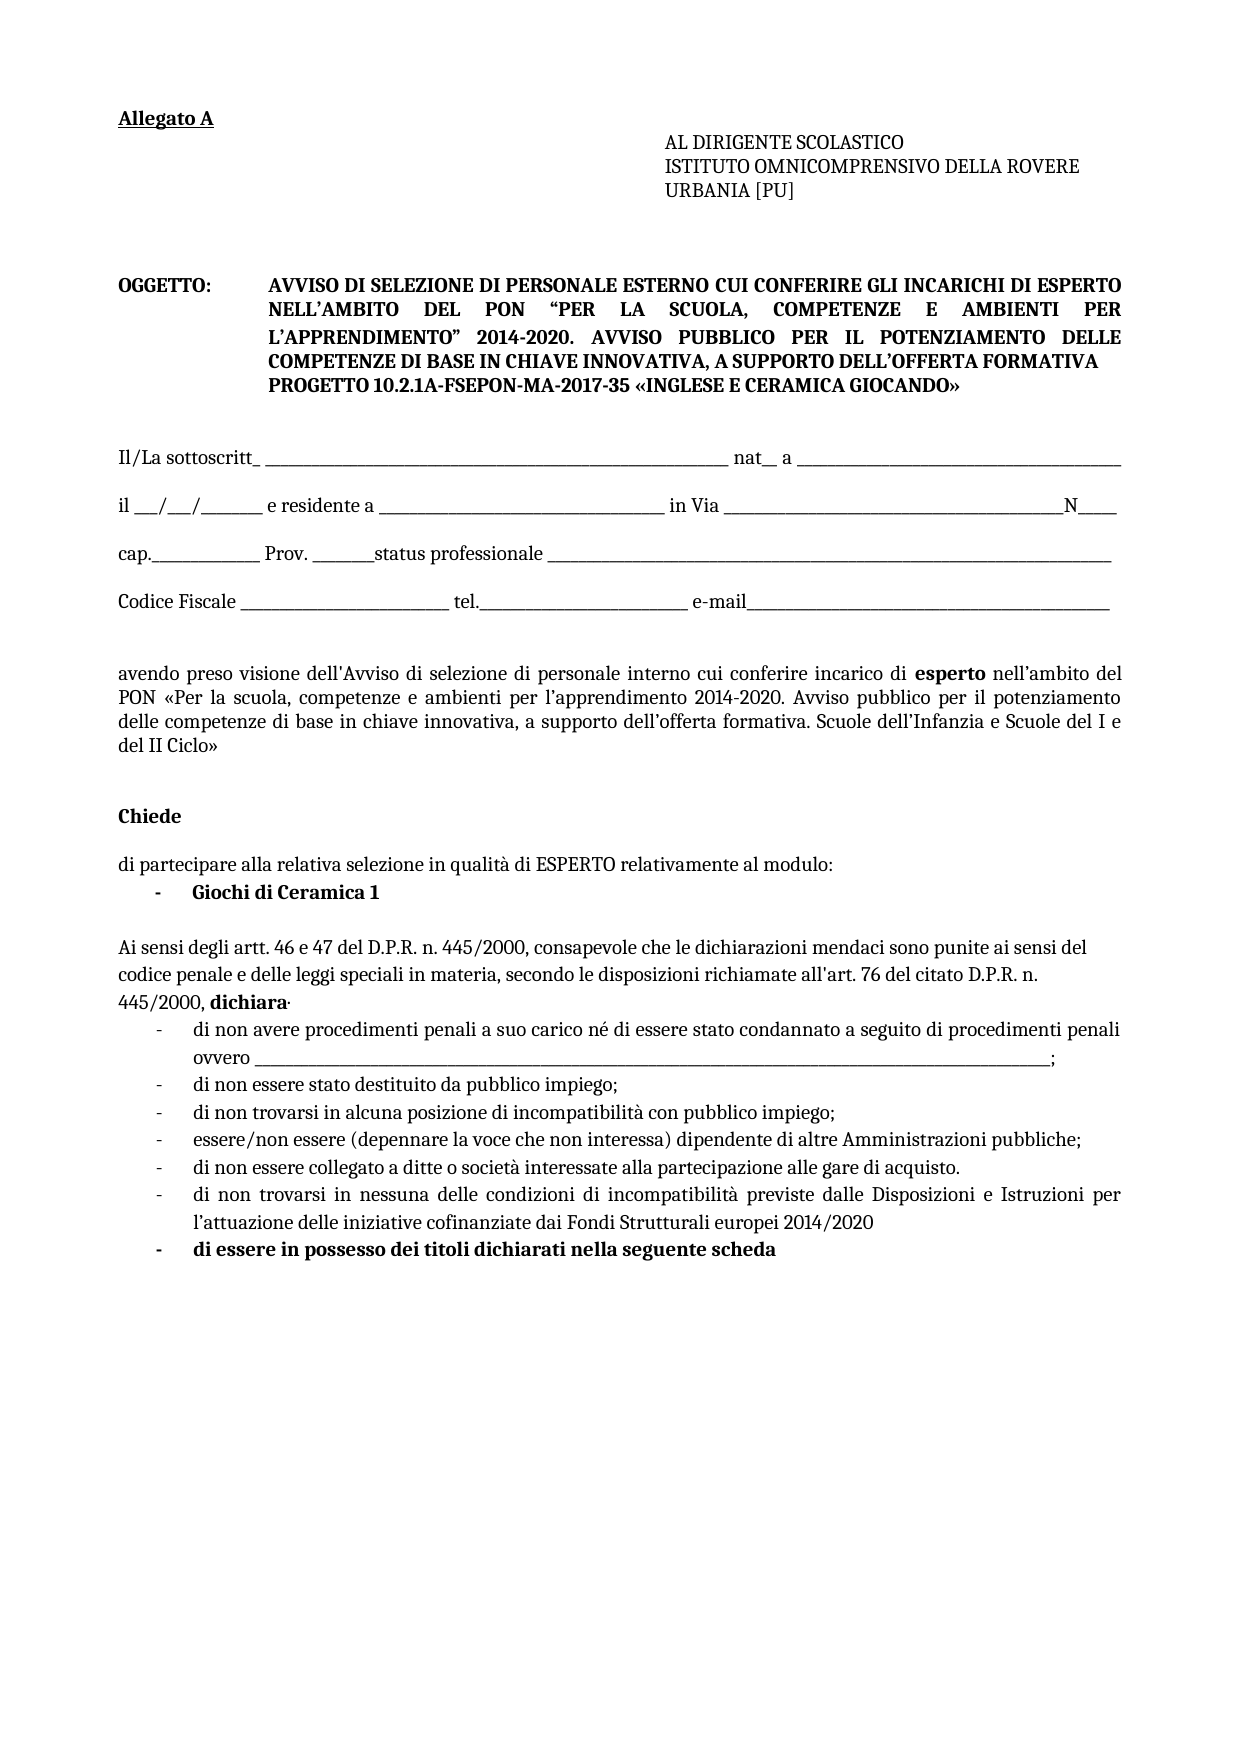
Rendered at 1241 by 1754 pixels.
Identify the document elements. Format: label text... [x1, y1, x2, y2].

list di non avere procedimenti penali a suo carico né di essere stato condannato a seguito di procedimenti penali ovvero _______________________________________________________________________________________________________; [156, 1018, 1122, 1069]
list di non essere stato destituito da pubblico impiego; [156, 1073, 1122, 1097]
text URBANIA [PU] [664, 178, 1122, 202]
text ISTITUTO OMNICOMPRENSIVO DELLA ROVERE [664, 154, 1122, 178]
text Codice Fiscale ___________________________ tel.___________________________ e-mail_______________________________________________ [118, 589, 1122, 613]
list essere/non essere (depennare la voce che non interessa) dipendente di altre Amministrazioni pubbliche; [156, 1128, 1122, 1152]
text avendo preso visione dell'Avviso di selezione di personale interno cui conferire incarico di esperto nell’ambito del PON «Per la scuola, competenze e ambienti per l’apprendimento 2014-2020. Avviso pubblico per il potenziamento delle competenze di base in chiave innovativa, a supporto dell’offerta formativa. Scuole dell’Infanzia e Scuole del I e del II Ciclo» [118, 661, 1122, 757]
text Chiede [118, 805, 1122, 829]
text Allegato A [118, 106, 1122, 130]
text PROGETTO 10.2.1A-FSEPON-MA-2017-35 «INGLESE E CERAMICA GIOCANDO» [193, 374, 1122, 398]
text Il/La sottoscritt_ ____________________________________________________________ nat__ a __________________________________________ il ___/___/________ e residente a _____________________________________ in Via ____________________________________________N_____ [118, 446, 1122, 518]
list di essere in possesso dei titoli dichiarati nella seguente scheda [156, 1238, 1122, 1262]
text di partecipare alla relativa selezione in qualità di ESPERTO relativamente al modulo: [118, 853, 1122, 877]
text OGGETTO: AVVISO DI SELEZIONE DI PERSONALE ESTERNO CUI CONFERIRE GLI INCARICHI DI ESPERTO NELL’AMBITO DEL PON “PER LA SCUOLA, COMPETENZE E AMBIENTI PER L’APPRENDIMENTO” 2014-2020. AVVISO PUBBLICO PER IL POTENZIAMENTO DELLE COMPETENZE DI BASE IN CHIAVE INNOVATIVA, A SUPPORTO DELL’OFFERTA FORMATIVA [118, 274, 1122, 374]
list di non trovarsi in alcuna posizione di incompatibilità con pubblico impiego; [156, 1101, 1122, 1124]
list di non essere collegato a ditte o società interessate alla partecipazione alle gare di acquisto. [156, 1156, 1122, 1179]
list di non trovarsi in nessuna delle condizioni di incompatibilità previste dalle Disposizioni e Istruzioni per l’attuazione delle iniziative cofinanziate dai Fondi Strutturali europei 2014/2020 [156, 1183, 1122, 1234]
text cap.______________ Prov. ________status professionale _________________________________________________________________________ [118, 542, 1122, 566]
list Giochi di Ceramica 1 [154, 881, 1122, 904]
text AL DIRIGENTE SCOLASTICO [664, 130, 1122, 154]
text Ai sensi degli artt. 46 e 47 del D.P.R. n. 445/2000, consapevole che le dichiarazioni mendaci sono punite ai sensi del codice penale e delle leggi speciali in materia, secondo le disposizioni richiamate all'art. 76 del citato D.P.R. n. 445/2000, dichiara· [118, 936, 1122, 1014]
